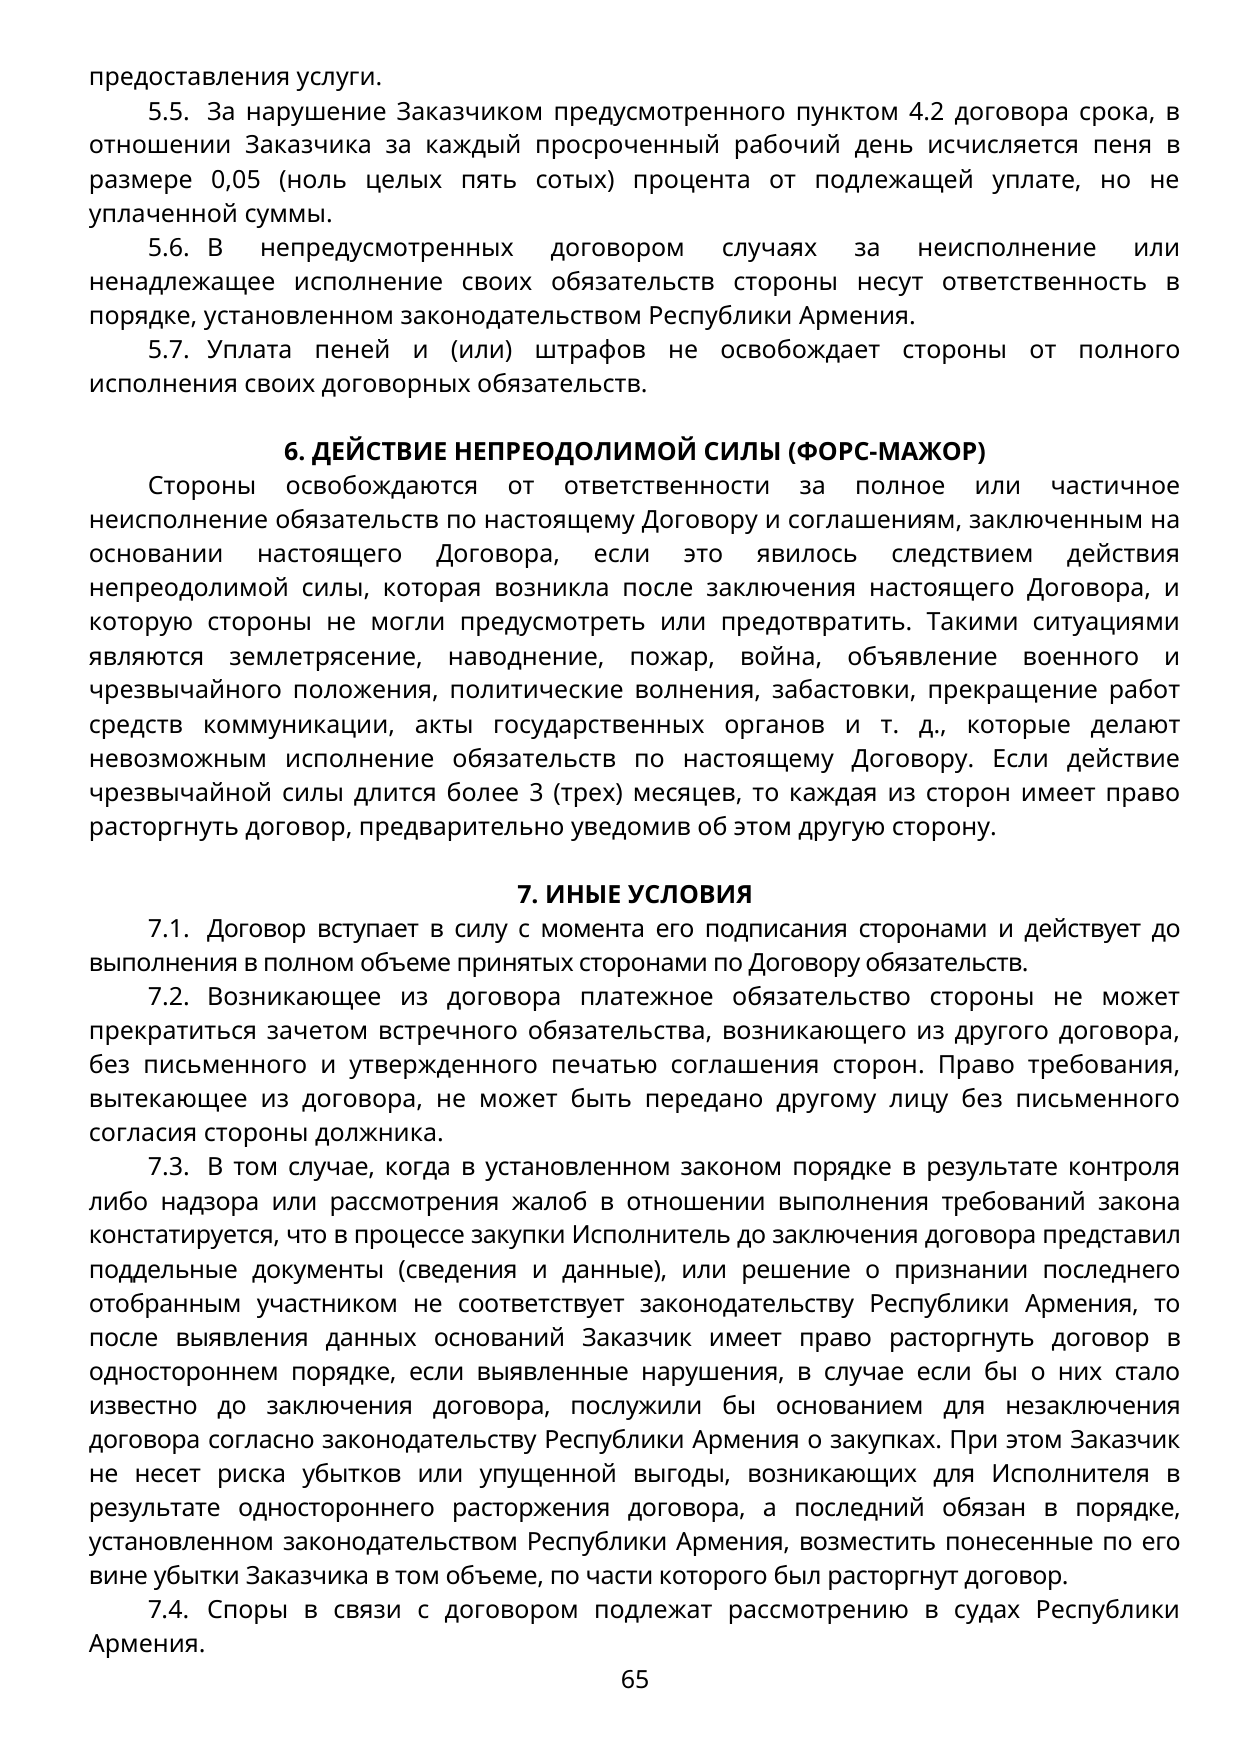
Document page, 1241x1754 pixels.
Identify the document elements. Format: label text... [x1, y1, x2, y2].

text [89, 59, 1181, 93]
text Стороны освобождаются от ответственности за полное или частичное неисполнение обязательств по настоящему Договору и соглашениям, заключенным на основании настоящего Договора, если это явилось следствием действия непреодолимой силы, которая возникла после заключения настоящего Договора, и которую стороны не могли предусмотреть или предотвратить. Такими ситуациями являются землетрясение, наводнение, пожар, война, объявление военного и чрезвычайного положения, политические волнения, забастовки, прекращение работ средств коммуникации, акты государственных органов и т. д., которые делают невозможным исполнение обязательств по настоящему Договору. Если действие чрезвычайной силы длится более 3 (трех) месяцев, то каждая из сторон имеет право расторгнуть договор, предварительно уведомив об этом другую сторону. [89, 468, 1181, 842]
text 6. ДЕЙСТВИЕ НЕПРЕОДОЛИМОЙ СИЛЫ (ФОРС-МАЖОР) [89, 434, 1181, 468]
text 7.3. В том случае, когда в установленном законом порядке в результате контроля либо надзора или рассмотрения жалоб в отношении выполнения требований закона констатируется, что в процессе закупки Исполнитель до заключения договора представил поддельные документы (сведения и данные), или решение о признании последнего отобранным участником не соответствует законодательству Республики Армения, то после выявления данных оснований Заказчик имеет право расторгнуть договор в одностороннем порядке, если выявленные нарушения, в случае если бы о них стало известно до заключения договора, послужили бы основанием для незаключения договора согласно законодательству Республики Армения о закупках. При этом Заказчик не несет риска убытков или упущенной выгоды, возникающих для Исполнителя в результате одностороннего расторжения договора, а последний обязан в порядке, установленном законодательством Республики Армения, возместить понесенные по его вине убытки Заказчика в том объеме, по части которого был расторгнут договор. [89, 1149, 1181, 1592]
text 7.4. Споры в связи с договором подлежат рассмотрению в судах Республики Армения. [89, 1592, 1181, 1660]
text 5.6. В непредусмотренных договором случаях за неисполнение или ненадлежащее исполнение своих обязательств стороны несут ответственность в порядке, установленном законодательством Республики Армения. [89, 229, 1181, 332]
text 7.2. Возникающее из договора платежное обязательство стороны не может прекратиться зачетом встречного обязательства, возникающего из другого договора, без письменного и утвержденного печатью соглашения сторон. Право требования, вытекающее из договора, не может быть передано другому лицу без письменного согласия стороны должника. [89, 979, 1181, 1149]
text 5.5. За нарушение Заказчиком предусмотренного пунктом 4.2 договора срока, в отношении Заказчика за каждый просроченный рабочий день исчисляется пеня в размере 0,05 (ноль целых пять сотых) процента от подлежащей уплате, но не уплаченной суммы. [89, 93, 1181, 229]
text 7. ИНЫЕ УСЛОВИЯ [89, 877, 1181, 911]
text 5.7. Уплата пеней и (или) штрафов не освобождает стороны от полного исполнения своих договорных обязательств. [89, 332, 1181, 400]
text 7.1. Договор вступает в силу с момента его подписания сторонами и действует до выполнения в полном объеме принятых сторонами по Договору обязательств. [89, 911, 1181, 979]
